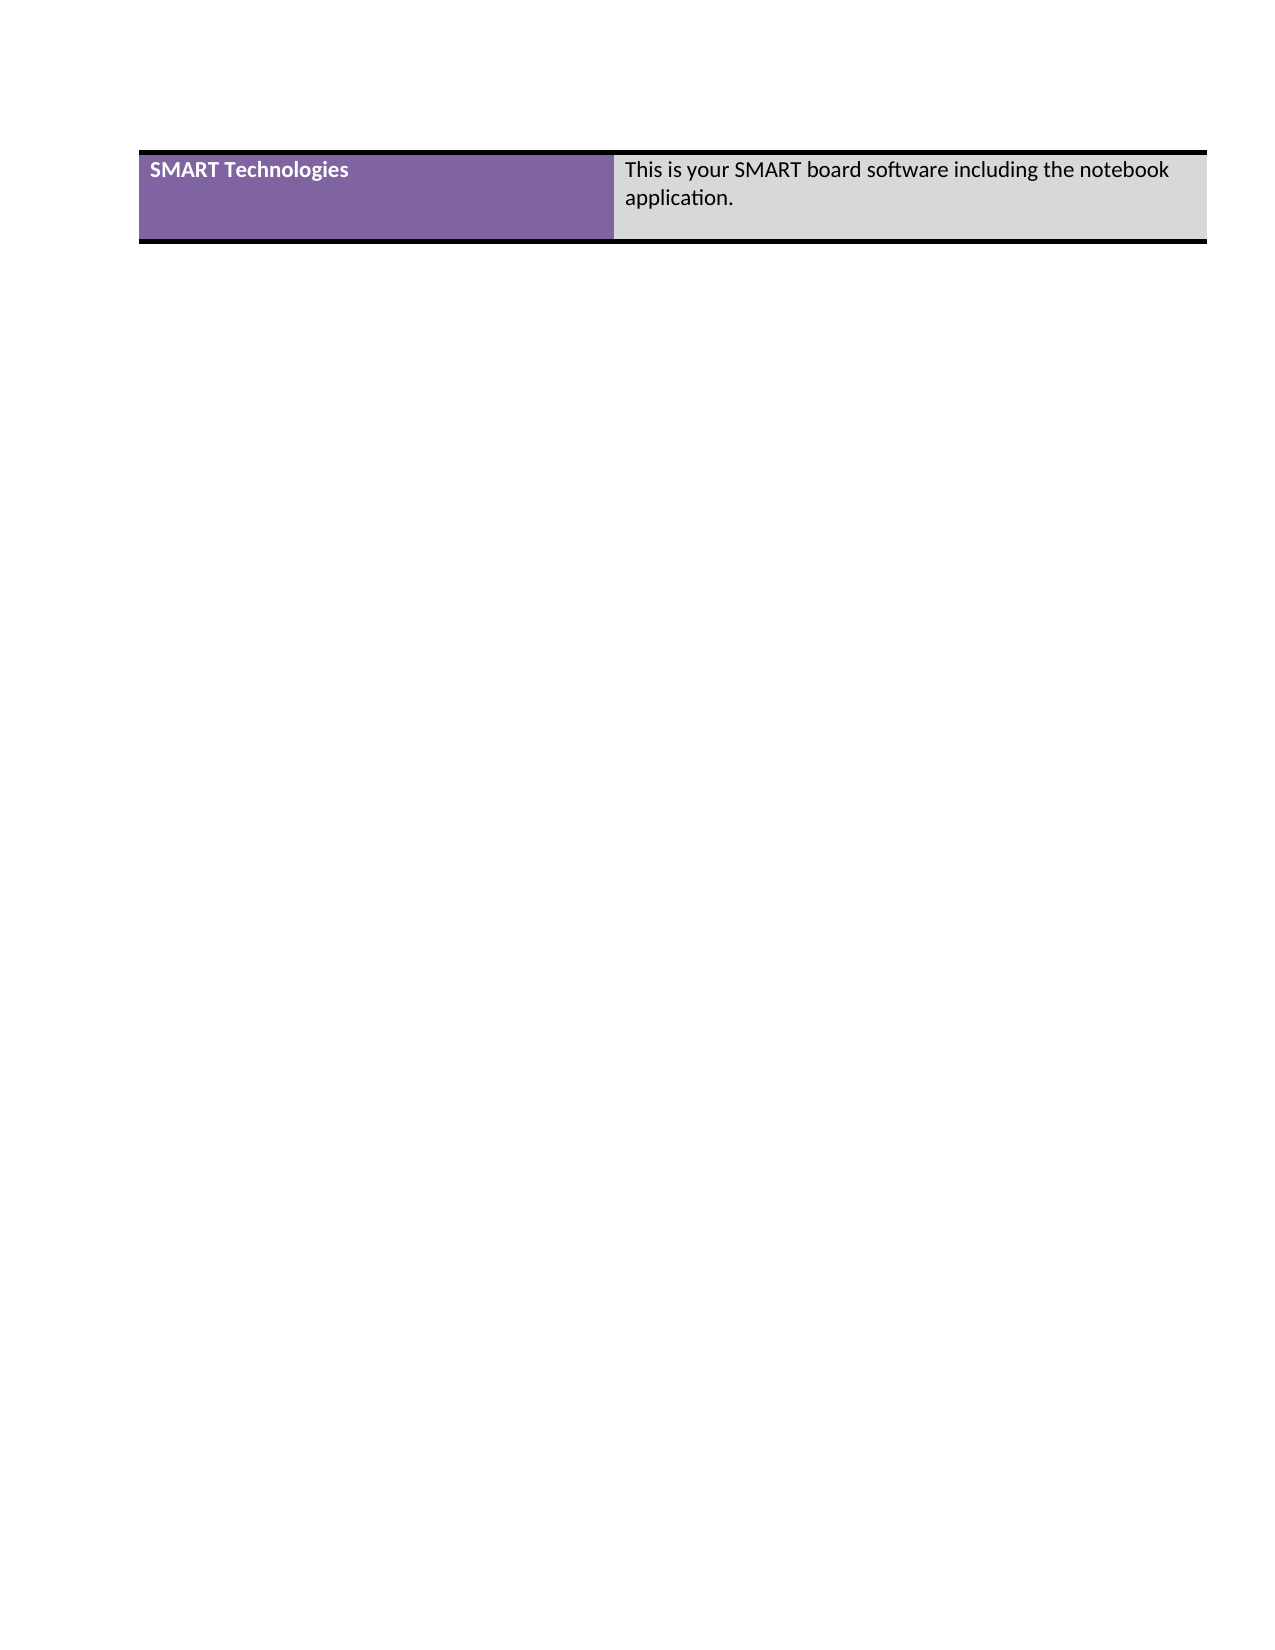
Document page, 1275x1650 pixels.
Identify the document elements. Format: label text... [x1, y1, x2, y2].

table_cell SMART Technologies [139, 155, 614, 239]
table_cell This is your SMART board software including the notebook application. [614, 155, 1207, 239]
